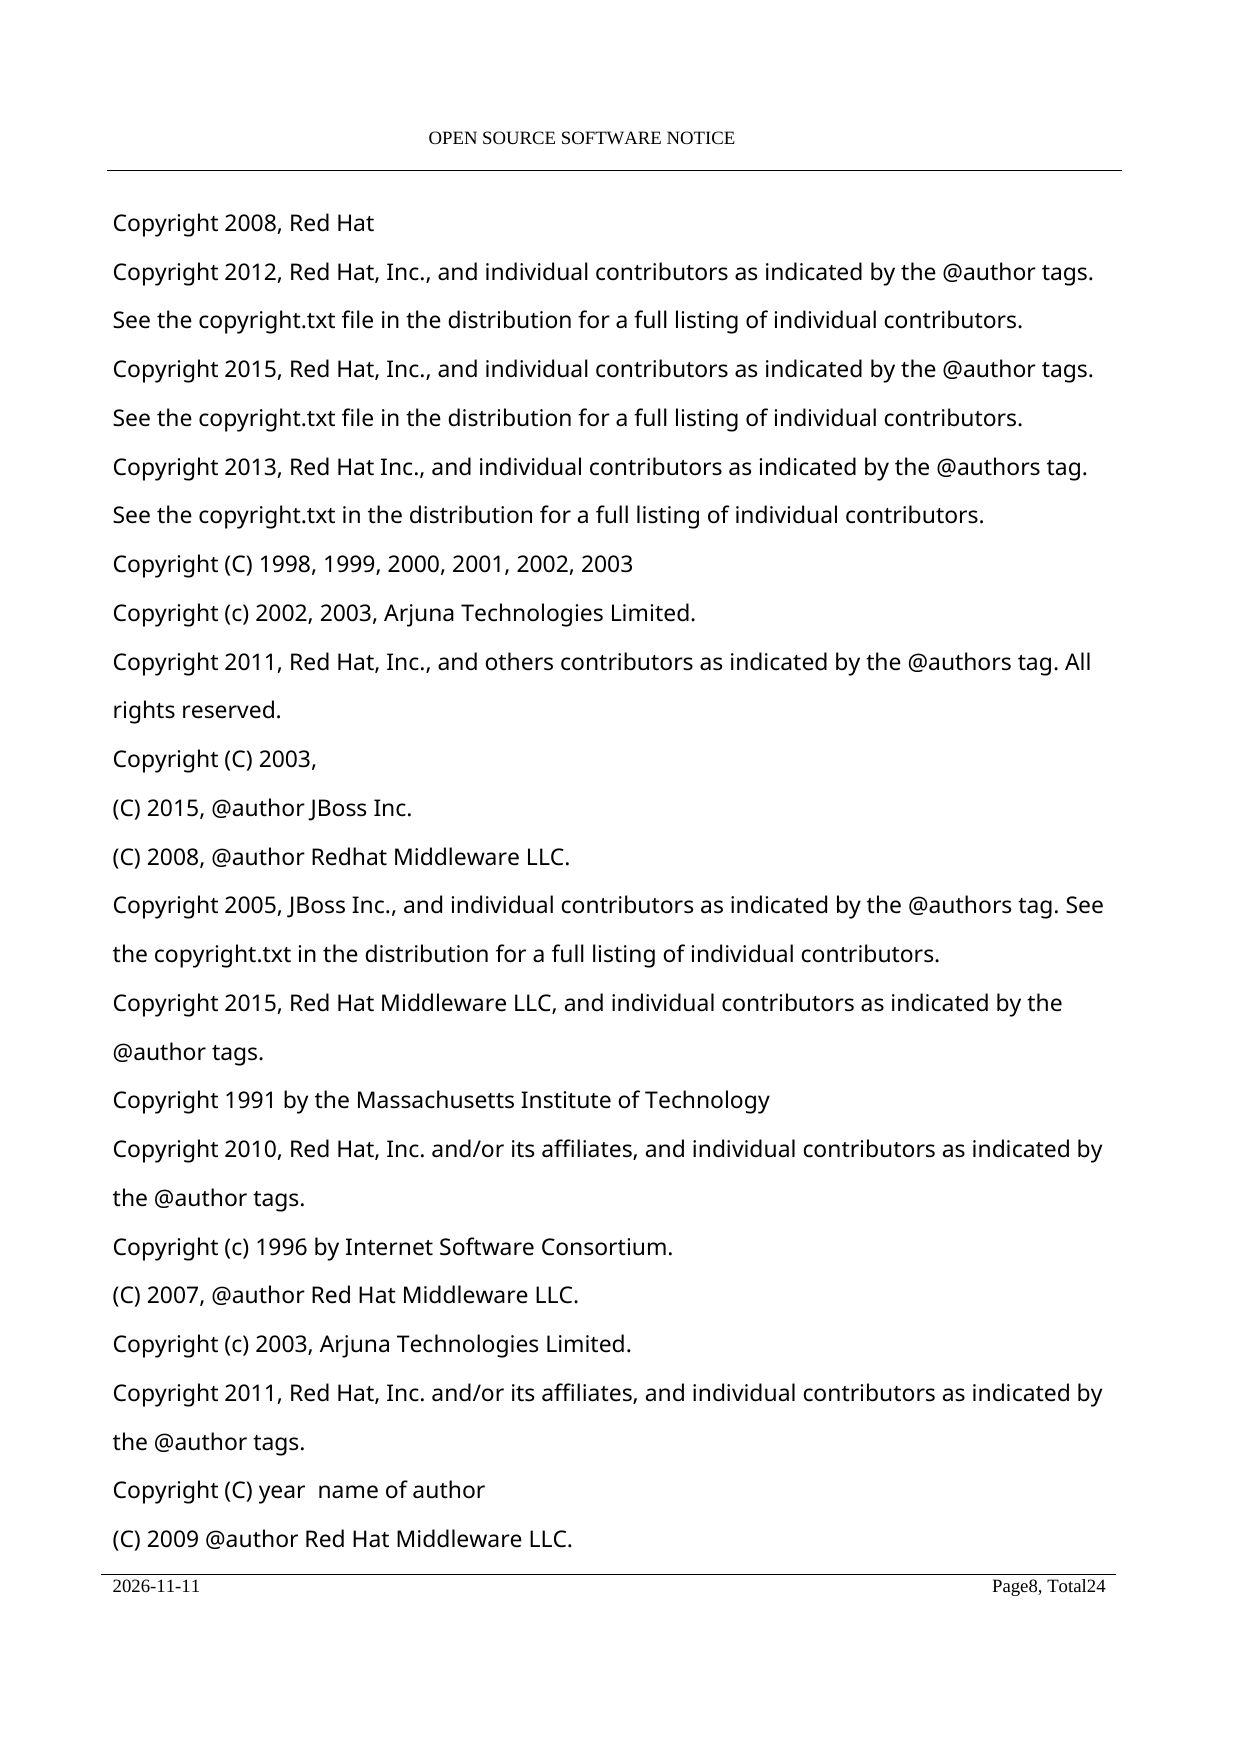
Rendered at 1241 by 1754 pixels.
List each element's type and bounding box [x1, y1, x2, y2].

text [112, 206, 1128, 1555]
